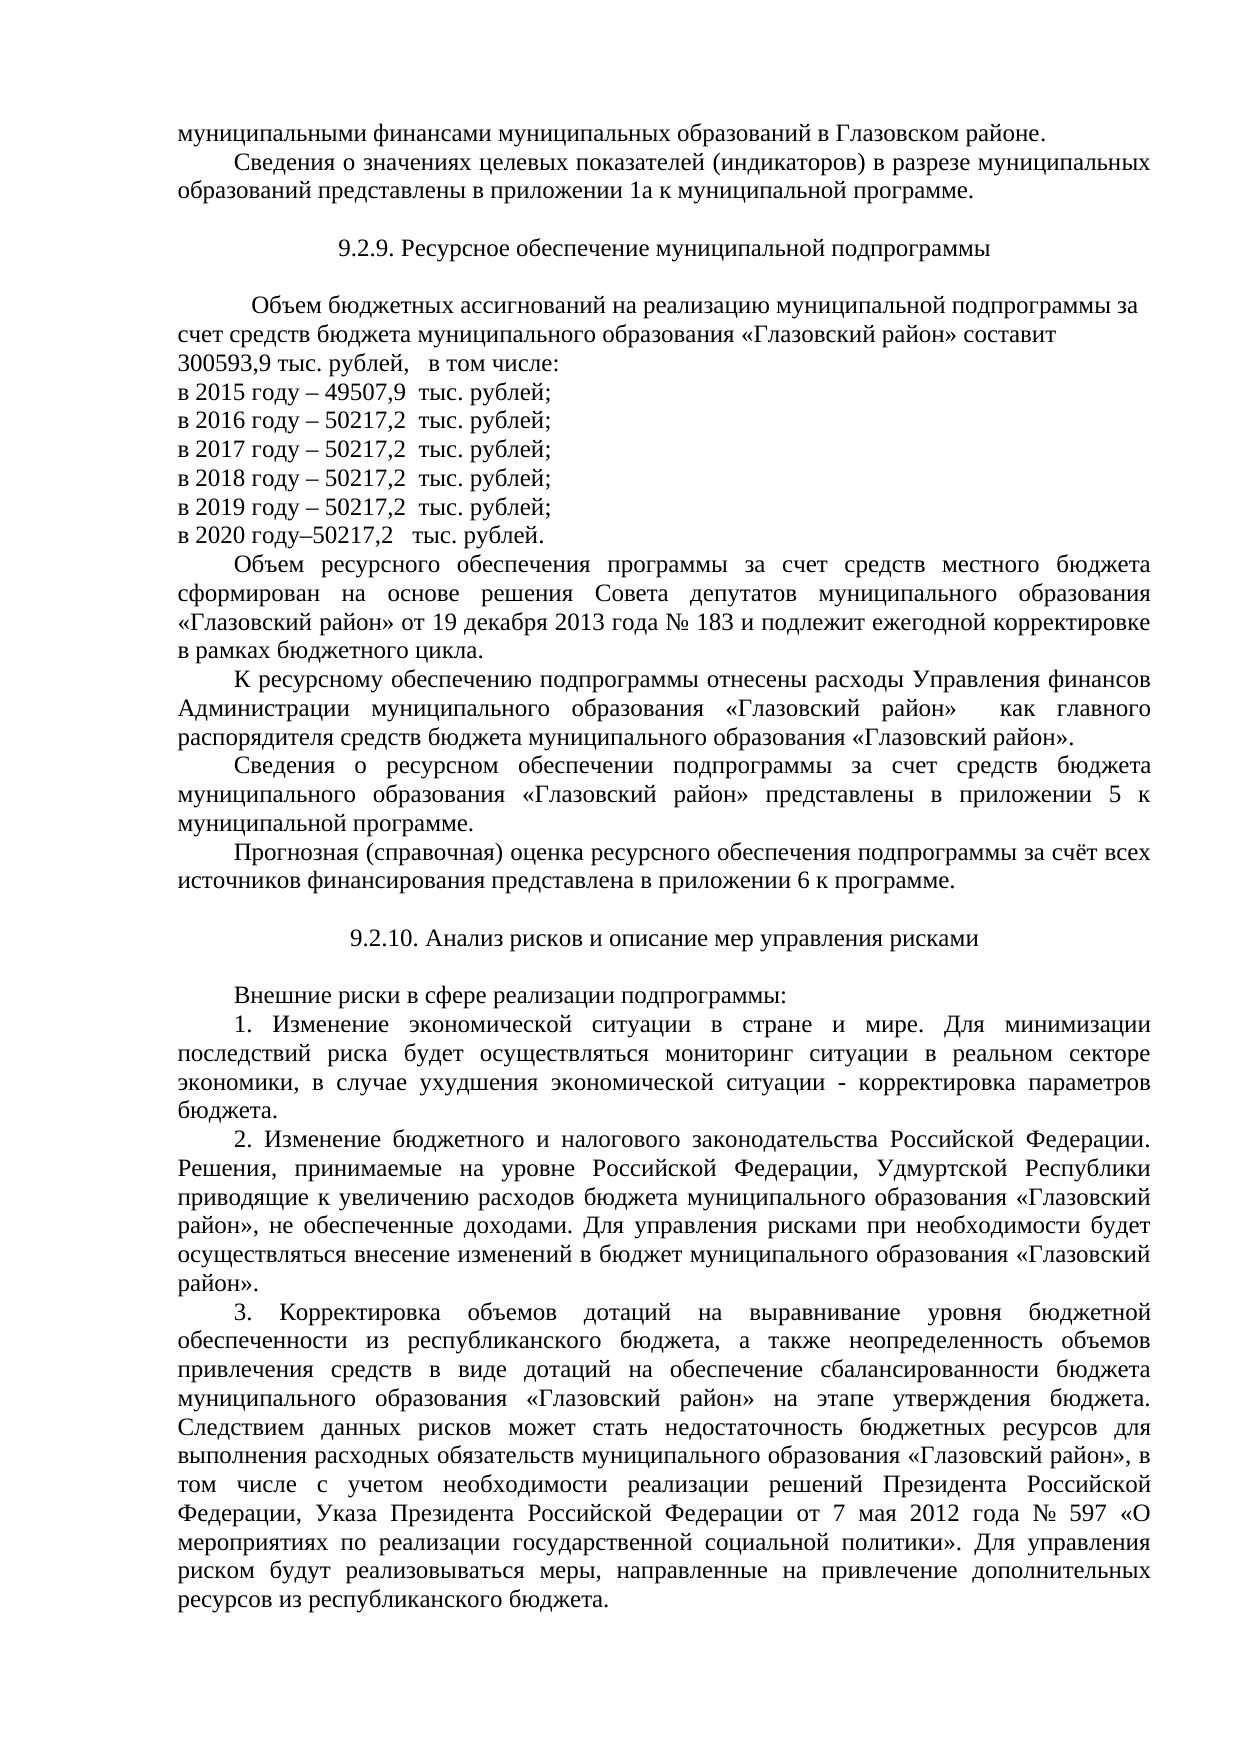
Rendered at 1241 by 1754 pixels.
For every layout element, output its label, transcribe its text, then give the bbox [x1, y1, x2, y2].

text в 2017 году – 50217,2 тыс. рублей; [177, 434, 1152, 463]
text Внешние риски в сфере реализации подпрограммы: [177, 981, 1152, 1009]
text К ресурсному обеспечению подпрограммы отнесены расходы Управления финансов Администрации муниципального образования «Глазовский район» как главного распорядителя средств бюджета муниципального образования «Глазовский район». [177, 664, 1152, 751]
text Объем бюджетных ассигнований на реализацию муниципальной подпрограммы за счет средств бюджета муниципального образования «Глазовский район» составит 300593,9 тыс. рублей, в том числе: [177, 291, 1152, 377]
text в 2016 году – 50217,2 тыс. рублей; [177, 406, 1152, 434]
text 9.2.9. Ресурсное обеспечение муниципальной подпрограммы [177, 233, 1152, 262]
text Сведения о ресурсном обеспечении подпрограммы за счет средств бюджета муниципального образования «Глазовский район» представлены в приложении 5 к муниципальной программе. [177, 751, 1152, 837]
text в 2018 году – 50217,2 тыс. рублей; [177, 463, 1152, 492]
text Прогнозная (справочная) оценка ресурсного обеспечения подпрограммы за счёт всех источников финансирования представлена в приложении 6 к программе. [177, 837, 1152, 894]
text 9.2.10. Анализ рисков и описание мер управления рисками [177, 923, 1152, 952]
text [177, 118, 1152, 147]
text в 2019 году – 50217,2 тыс. рублей; [177, 492, 1152, 521]
text 3. Корректировка объемов дотаций на выравнивание уровня бюджетной обеспеченности из республиканского бюджета, а также неопределенность объемов привлечения средств в виде дотаций на обеспечение сбалансированности бюджета муниципального образования «Глазовский район» на этапе утверждения бюджета. Следствием данных рисков может стать недостаточность бюджетных ресурсов для выполнения расходных обязательств муниципального образования «Глазовский район», в том числе с учетом необходимости реализации решений Президента Российской Федерации, Указа Президента Российской Федерации от 7 мая 2012 года № 597 «О мероприятиях по реализации государственной социальной политики». Для управления риском будут реализовываться меры, направленные на привлечение дополнительных ресурсов из республиканского бюджета. [177, 1297, 1152, 1613]
text Объем ресурсного обеспечения программы за счет средств местного бюджета сформирован на основе решения Совета депутатов муниципального образования «Глазовский район» от 19 декабря 2013 года № 183 и подлежит ежегодной корректировке в рамках бюджетного цикла. [177, 549, 1152, 664]
text в 2015 году – 49507,9 тыс. рублей; [177, 377, 1152, 406]
text 1. Изменение экономической ситуации в стране и мире. Для минимизации последствий риска будет осуществляться мониторинг ситуации в реальном секторе экономики, в случае ухудшения экономической ситуации - корректировка параметров бюджета. [177, 1009, 1152, 1124]
text Сведения о значениях целевых показателей (индикаторов) в разрезе муниципальных образований представлены в приложении 1а к муниципальной программе. [177, 147, 1152, 204]
text 2. Изменение бюджетного и налогового законодательства Российской Федерации. Решения, принимаемые на уровне Российской Федерации, Удмуртской Республики приводящие к увеличению расходов бюджета муниципального образования «Глазовский район», не обеспеченные доходами. Для управления рисками при необходимости будет осуществляться внесение изменений в бюджет муниципального образования «Глазовский район». [177, 1124, 1152, 1297]
text в 2020 году–50217,2 тыс. рублей. [177, 521, 1152, 549]
